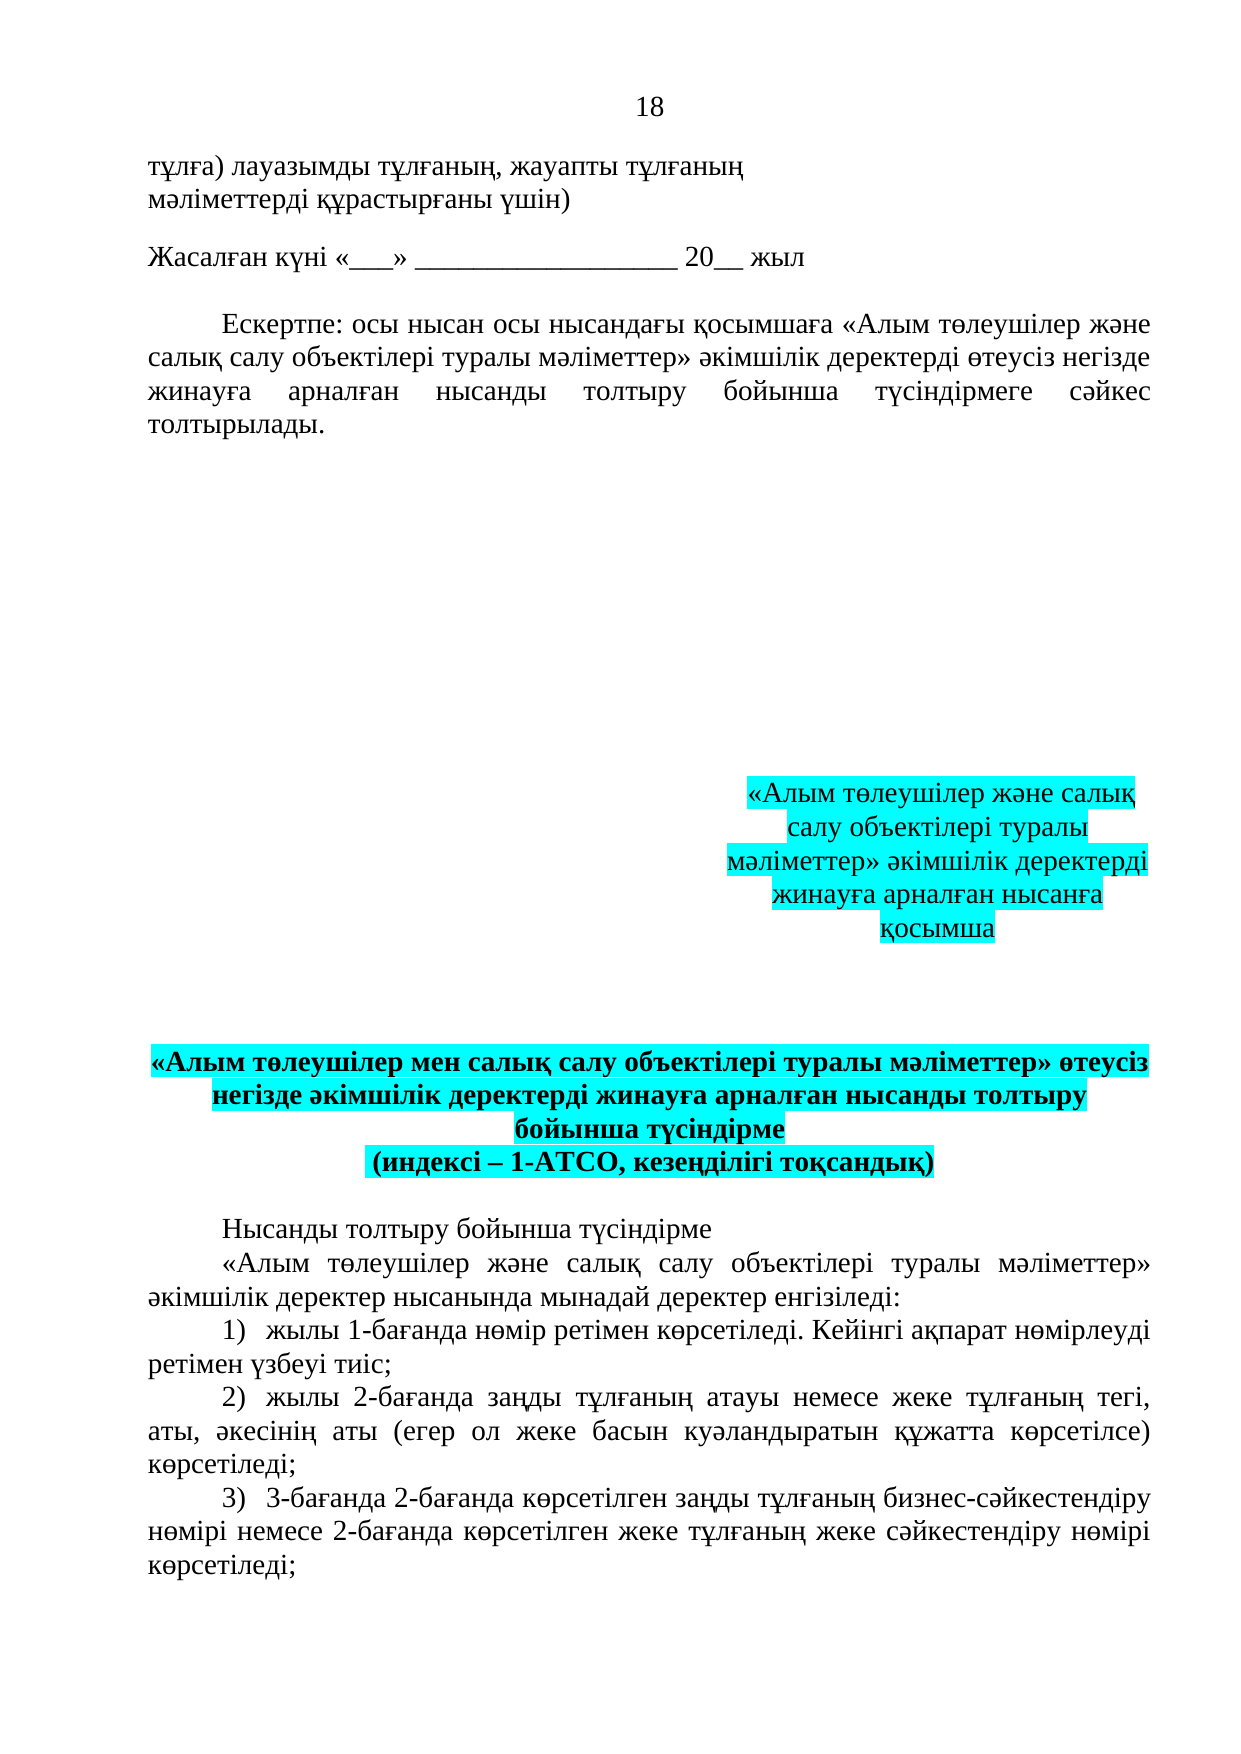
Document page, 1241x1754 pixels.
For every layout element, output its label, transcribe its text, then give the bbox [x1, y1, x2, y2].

list жылы 1-бағанда нөмір ретімен көрсетіледі. Кейінгі ақпарат нөмірлеуді ретімен үзбеуі тиіс; [148, 1312, 1152, 1379]
list Нысанды толтыру бойынша түсіндірме [222, 1212, 1152, 1245]
text «Алым төлеушілер және салық салу объектілері туралы мәліметтер» әкімшілік деректер нысанында мынадай деректер енгізіледі: [148, 1245, 1152, 1312]
text «Алым төлеушілер және салық салу объектілері туралы мәліметтер» әкімшілік деректерді [1088, 776, 1152, 876]
text (индексі – 1-АТСО, кезеңділігі тоқсандық) [148, 1144, 1152, 1178]
list 3-бағанда 2-бағанда көрсетілген заңды тұлғаның бизнес-сәйкестендіру нөмірі немесе 2-бағанда көрсетілген жеке тұлғаның жеке сәйкестендіру нөмірі көрсетіледі; [148, 1480, 1152, 1581]
text мәліметтерді құрастырғаны үшін) [148, 181, 1152, 215]
list жылы 2-бағанда заңды тұлғаның атауы немесе жеке тұлғаның тегі, аты, әкесінің аты (егер ол жеке басын куәландыратын құжатта көрсетілсе) көрсетіледі; [148, 1379, 1152, 1480]
text Ескертпе: осы нысан осы нысандағы қосымшаға «Алым төлеушілер және салық салу объектілері туралы мәліметтер» әкімшілік деректерді өтеусіз негізде жинауға арналған нысанды толтыру бойынша түсіндірмеге сәйкес толтырылады. [148, 306, 1152, 440]
text «Алым төлеушілер және салық салу объектілері туралы мәліметтер» әкімшілік деректерді [724, 776, 787, 876]
text жинауға арналған нысанға қосымша [724, 876, 880, 943]
text «Алым төлеушілер мен салық салу объектілері туралы мәліметтер» өтеусіз негізде әкімшілік деректерді жинауға арналған нысанды толтыру бойынша түсіндірме [148, 1044, 1152, 1144]
text жинауға арналған нысанға қосымша [995, 876, 1152, 943]
text тұлға) лауазымды тұлғаның, жауапты тұлғаның [148, 148, 1152, 181]
text Жасалған күні «___» __________________ 20__ жыл [148, 239, 1152, 272]
